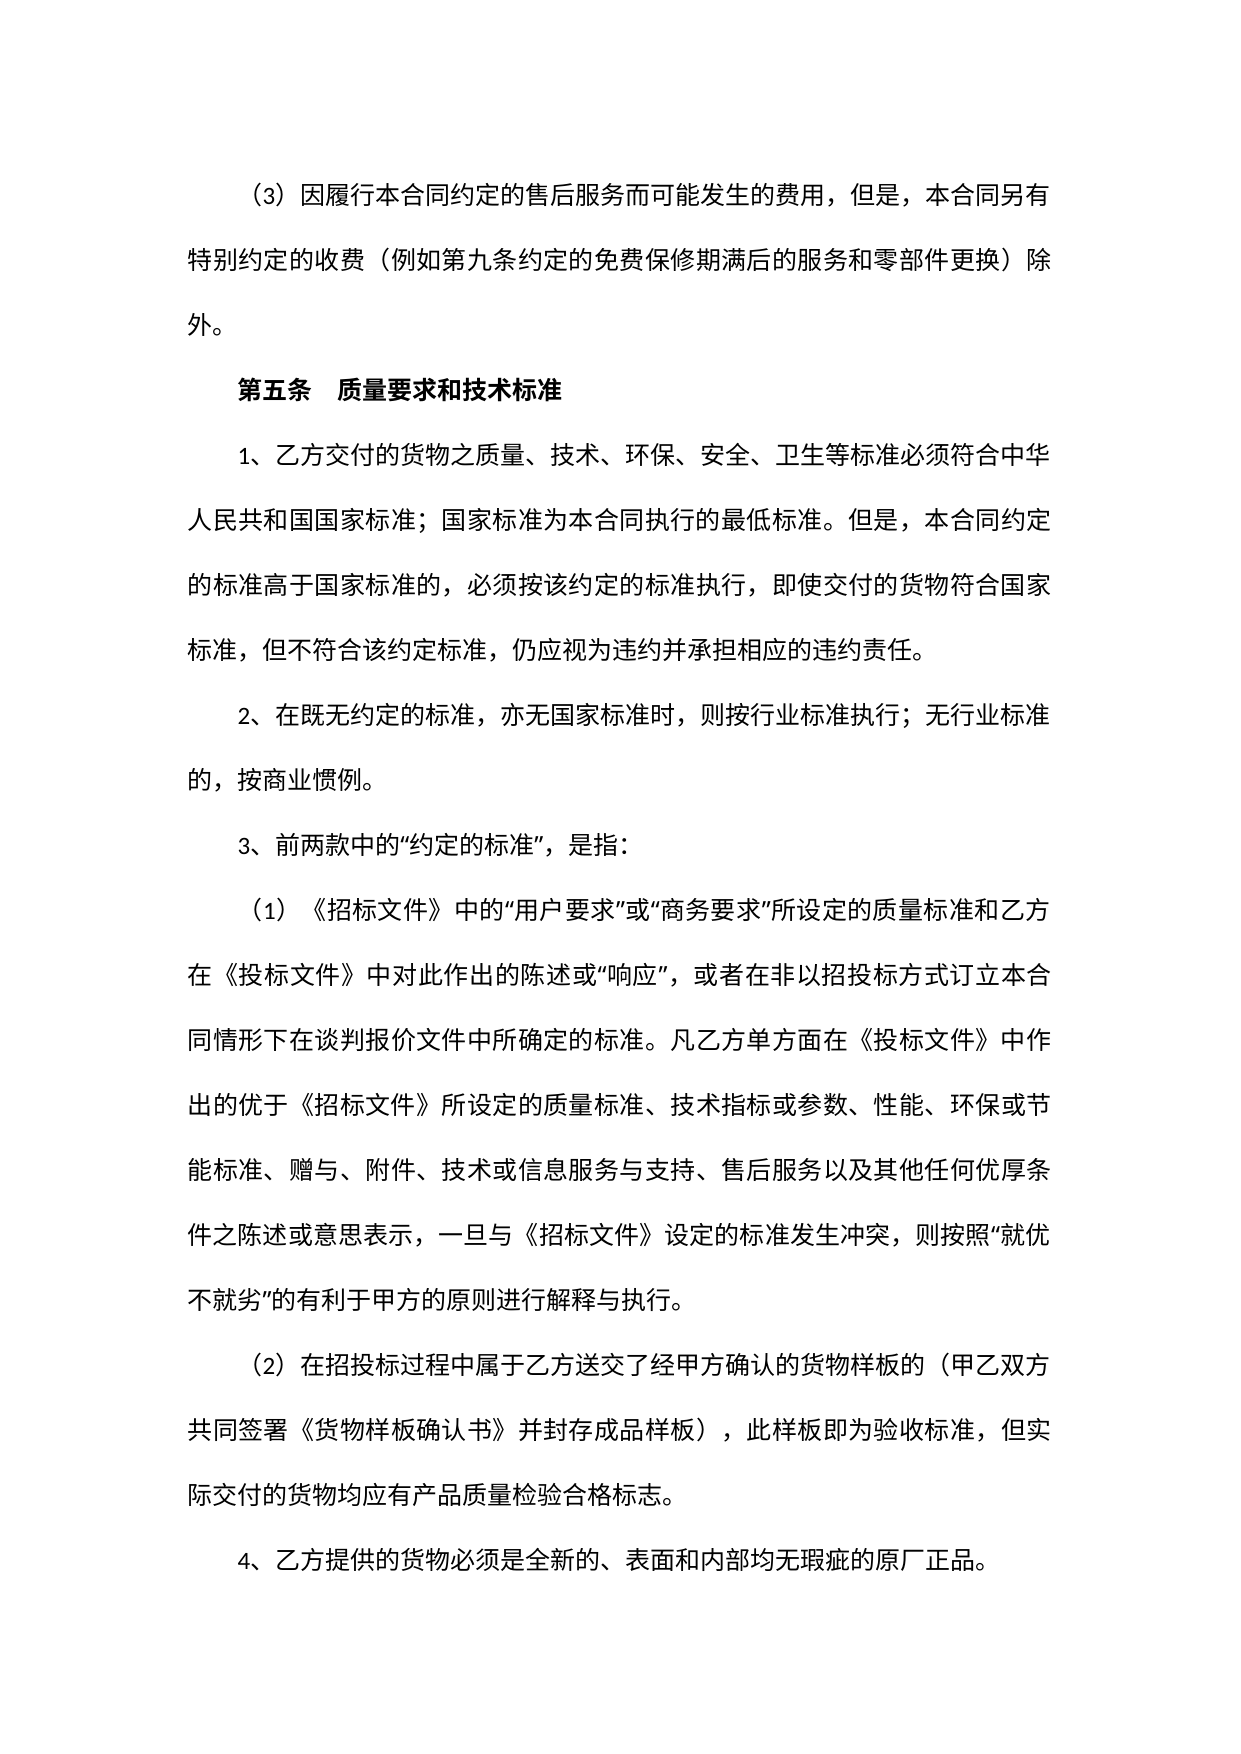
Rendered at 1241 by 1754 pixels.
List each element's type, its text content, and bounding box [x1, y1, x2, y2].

text 1、乙方交付的货物之质量、技术、环保、安全、卫生等标准必须符合中华人民共和国国家标准；国家标准为本合同执行的最低标准。但是，本合同约定的标准高于国家标准的，必须按该约定的标准执行，即使交付的货物符合国家标准，但不符合该约定标准，仍应视为违约并承担相应的违约责任。 [187, 422, 1053, 682]
text 第五条 质量要求和技术标准 [187, 357, 1053, 422]
text 4、乙方提供的货物必须是全新的、表面和内部均无瑕疵的原厂正品。 [187, 1527, 1053, 1592]
text 3、前两款中的“约定的标准”，是指： [187, 812, 1053, 877]
text 2、在既无约定的标准，亦无国家标准时，则按行业标准执行；无行业标准的，按商业惯例。 [187, 682, 1053, 812]
text （3）因履行本合同约定的售后服务而可能发生的费用，但是，本合同另有特别约定的收费（例如第九条约定的免费保修期满后的服务和零部件更换）除外。 [187, 162, 1053, 357]
text （2）在招投标过程中属于乙方送交了经甲方确认的货物样板的（甲乙双方共同签署《货物样板确认书》并封存成品样板），此样板即为验收标准，但实际交付的货物均应有产品质量检验合格标志。 [187, 1332, 1053, 1527]
text （1）《招标文件》中的“用户要求”或“商务要求”所设定的质量标准和乙方在《投标文件》中对此作出的陈述或“响应”，或者在非以招投标方式订立本合同情形下在谈判报价文件中所确定的标准。凡乙方单方面在《投标文件》中作出的优于《招标文件》所设定的质量标准、技术指标或参数、性能、环保或节能标准、赠与、附件、技术或信息服务与支持、售后服务以及其他任何优厚条件之陈述或意思表示，一旦与《招标文件》设定的标准发生冲突，则按照“就优不就劣”的有利于甲方的原则进行解释与执行。 [187, 877, 1053, 1332]
